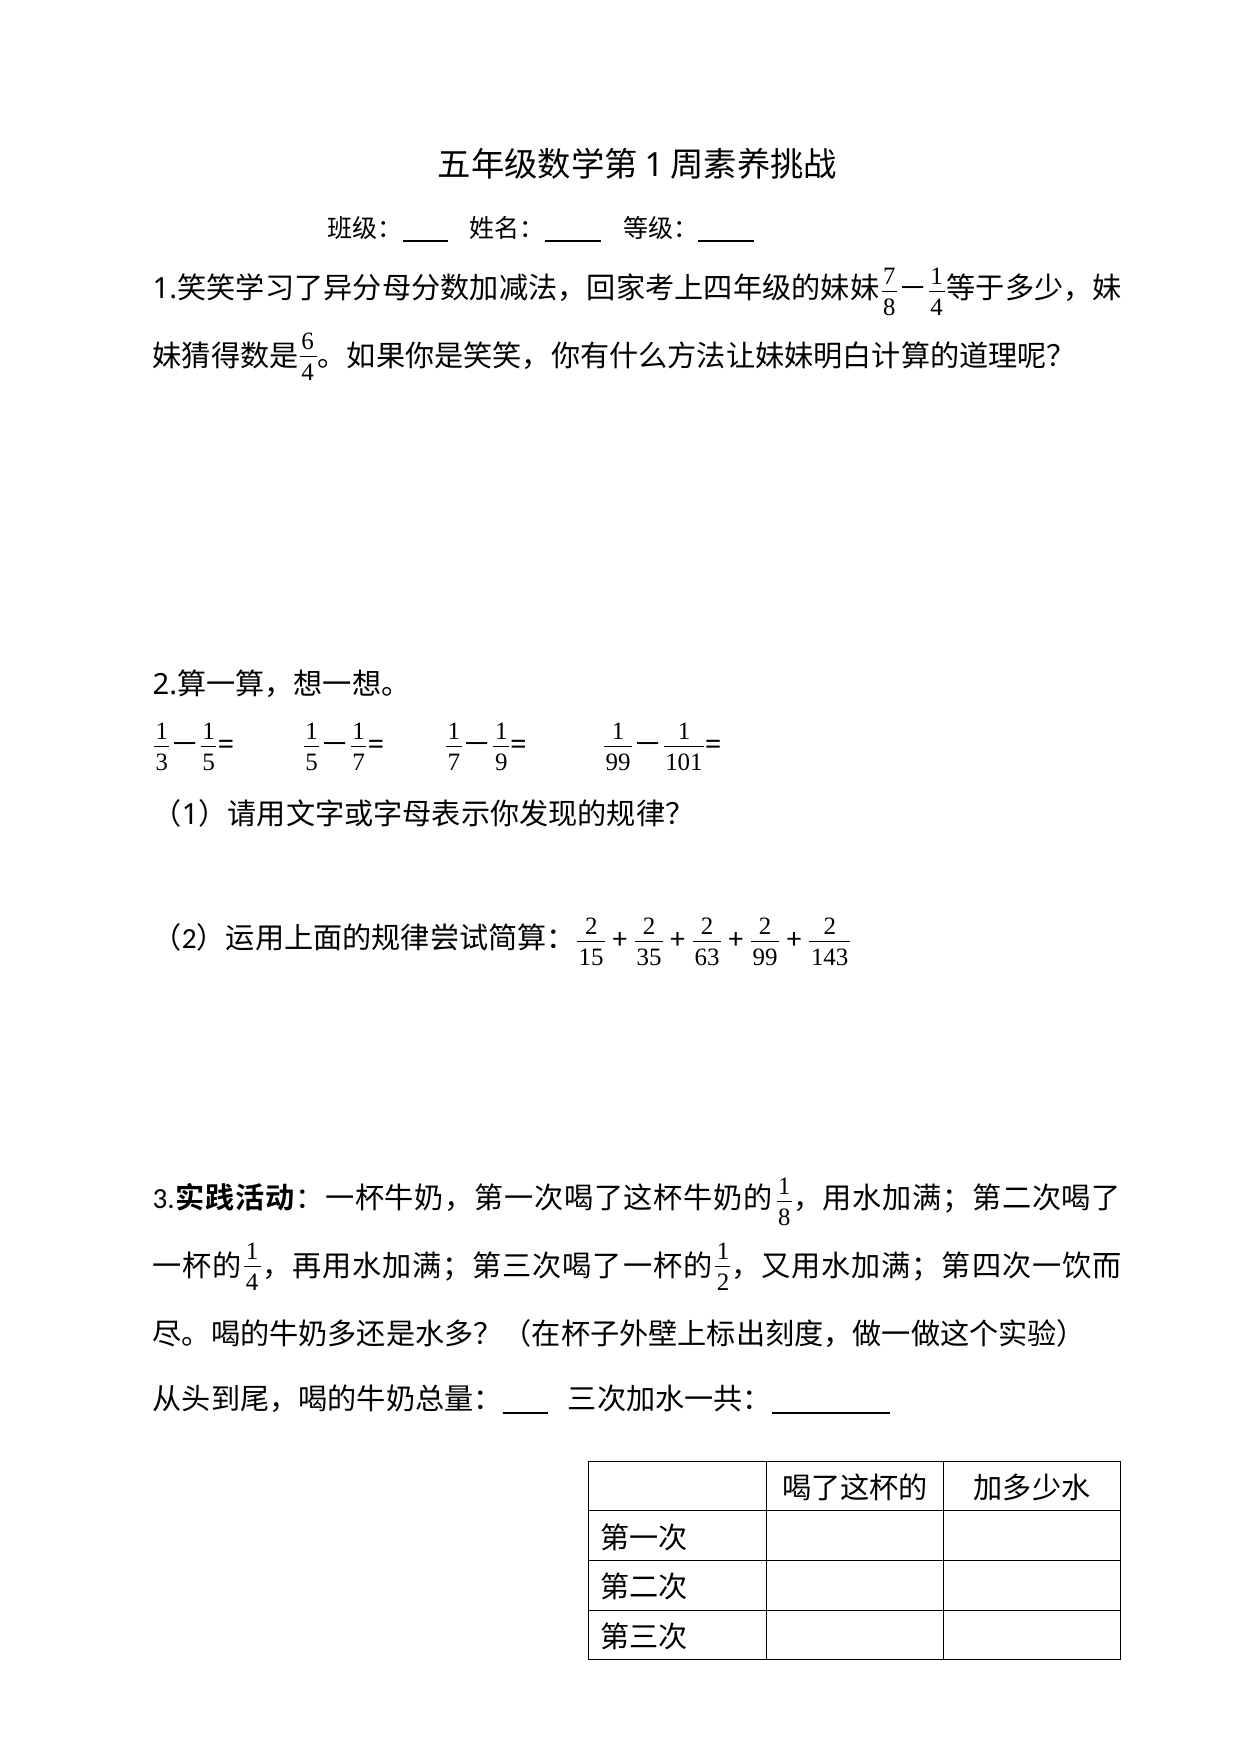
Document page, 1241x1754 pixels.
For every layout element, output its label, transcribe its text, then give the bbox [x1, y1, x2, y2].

table_header 加多少水 [944, 1462, 1120, 1510]
list （1）请用文字或字母表示你发现的规律？ [152, 779, 1122, 844]
table_cell [767, 1561, 943, 1609]
list －= －= －= －= [152, 714, 1122, 779]
list 运用上面的规律尝试简算： + + + + [152, 909, 1122, 974]
table_header 喝了这杯的 [767, 1462, 943, 1510]
list 3.实践活动：一杯牛奶，第一次喝了这杯牛奶的，用水加满；第二次喝了一杯的，再用水加满；第三次喝了一杯的，又用水加满；第四次一饮而尽。喝的牛奶多还是水多？（在杯子外壁上标出刻度，做一做这个实验） [152, 1169, 1122, 1364]
table_cell [944, 1511, 1120, 1560]
table_header [589, 1462, 766, 1510]
table_cell 第一次 [589, 1511, 766, 1560]
text 五年级数学第1周素养挑战 [152, 129, 1122, 194]
table_cell [767, 1611, 943, 1659]
table_cell [944, 1561, 1120, 1609]
list 2.算一算，想一想。 [152, 649, 1122, 714]
text 班级： 姓名： 等级： [152, 194, 1122, 259]
list 1.笑笑学习了异分母分数加减法，回家考上四年级的妹妹－等于多少，妹妹猜得数是。如果你是笑笑，你有什么方法让妹妹明白计算的道理呢？ [152, 259, 1122, 389]
table_cell [767, 1511, 943, 1560]
table_cell 第三次 [589, 1611, 766, 1659]
table_cell 第二次 [589, 1561, 766, 1609]
table_cell [944, 1611, 1120, 1659]
list 从头到尾，喝的牛奶总量： 三次加水一共： [152, 1364, 1122, 1429]
